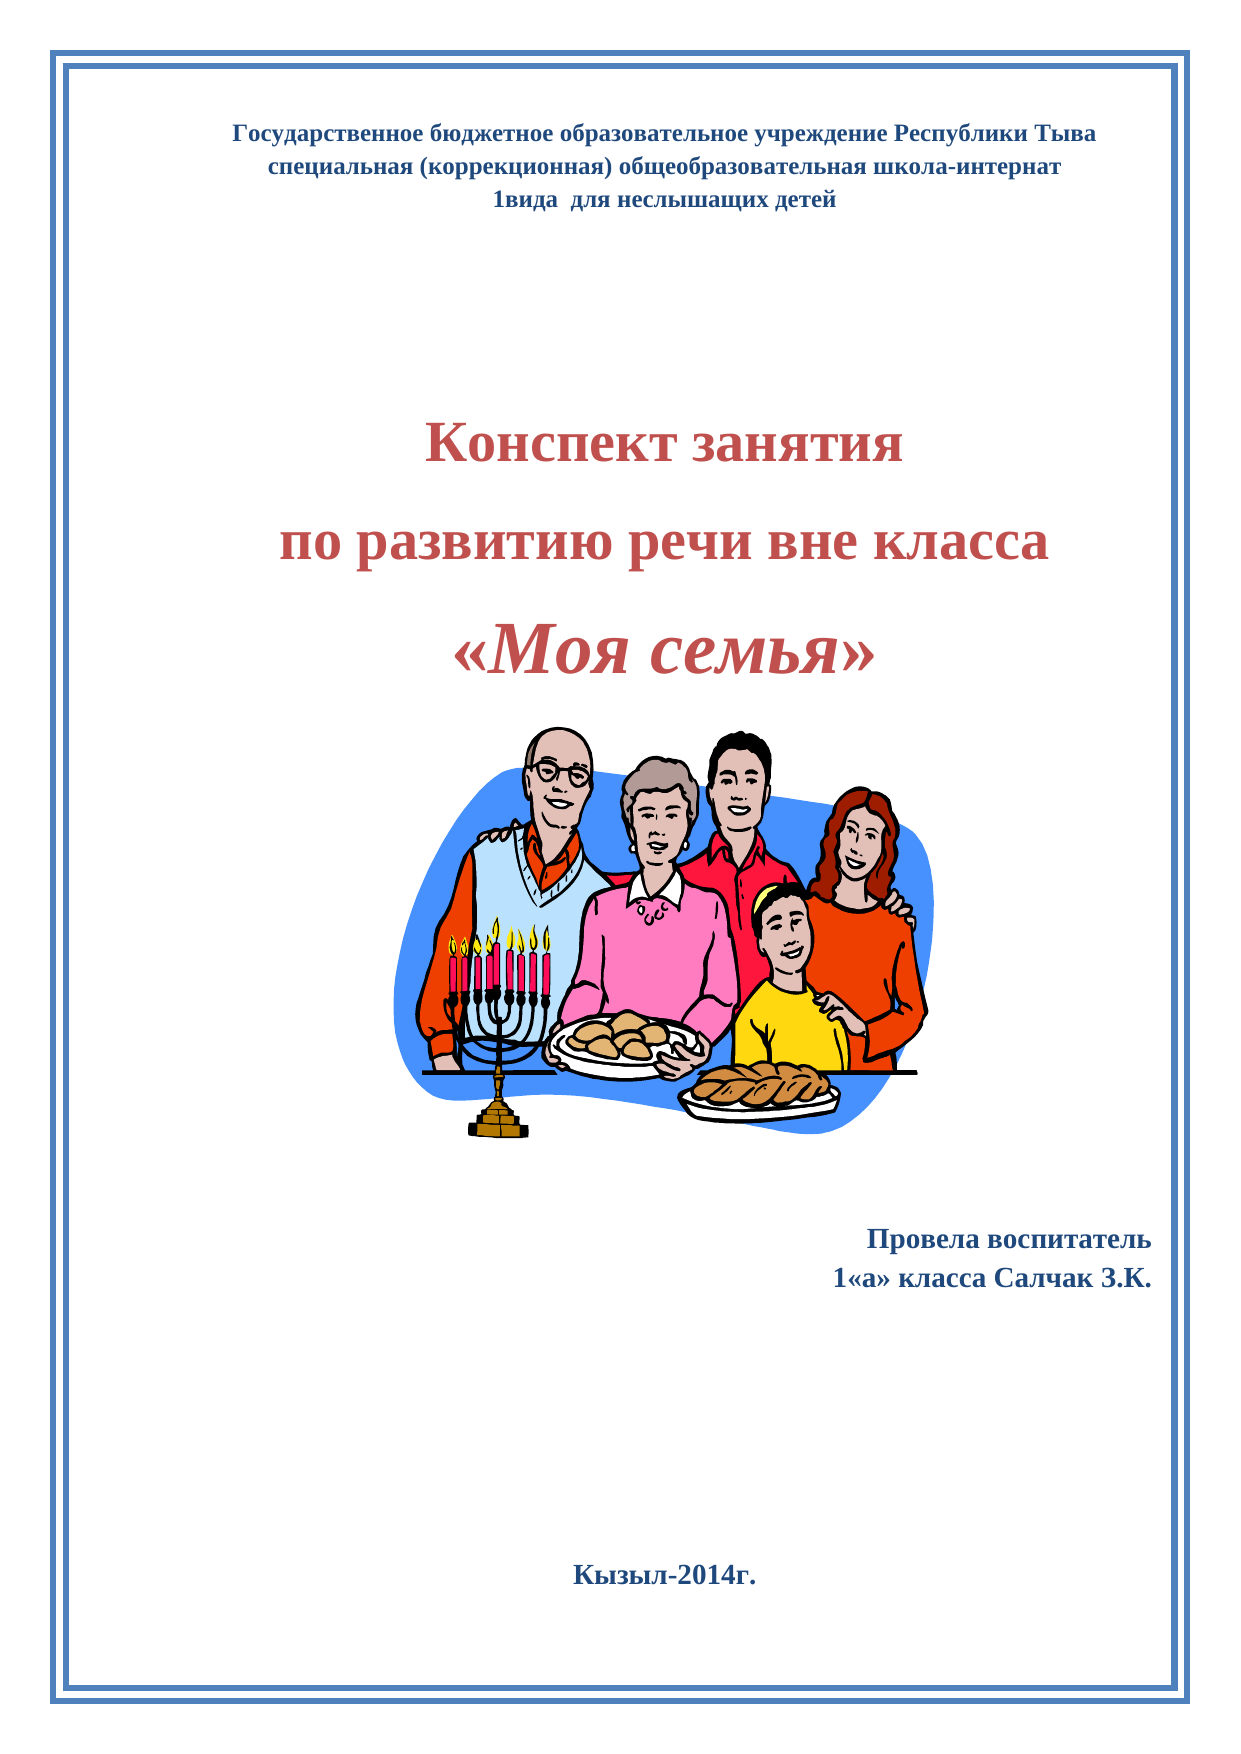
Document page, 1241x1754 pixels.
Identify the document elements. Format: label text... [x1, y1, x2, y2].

text Кызыл-2014г. [177, 1557, 1152, 1591]
text по развитию речи вне класса [177, 505, 1152, 572]
text Провела воспитатель 1«а» класса Салчак З.К. [177, 1222, 1152, 1294]
text Конспект занятия [177, 407, 1152, 474]
text Государственное бюджетное образовательное учреждение Республики Тыва специальная (коррекционная) общеобразовательная школа-интернат 1вида для неслышащих детей [177, 118, 1152, 213]
text «Моя семья» [177, 603, 1152, 689]
